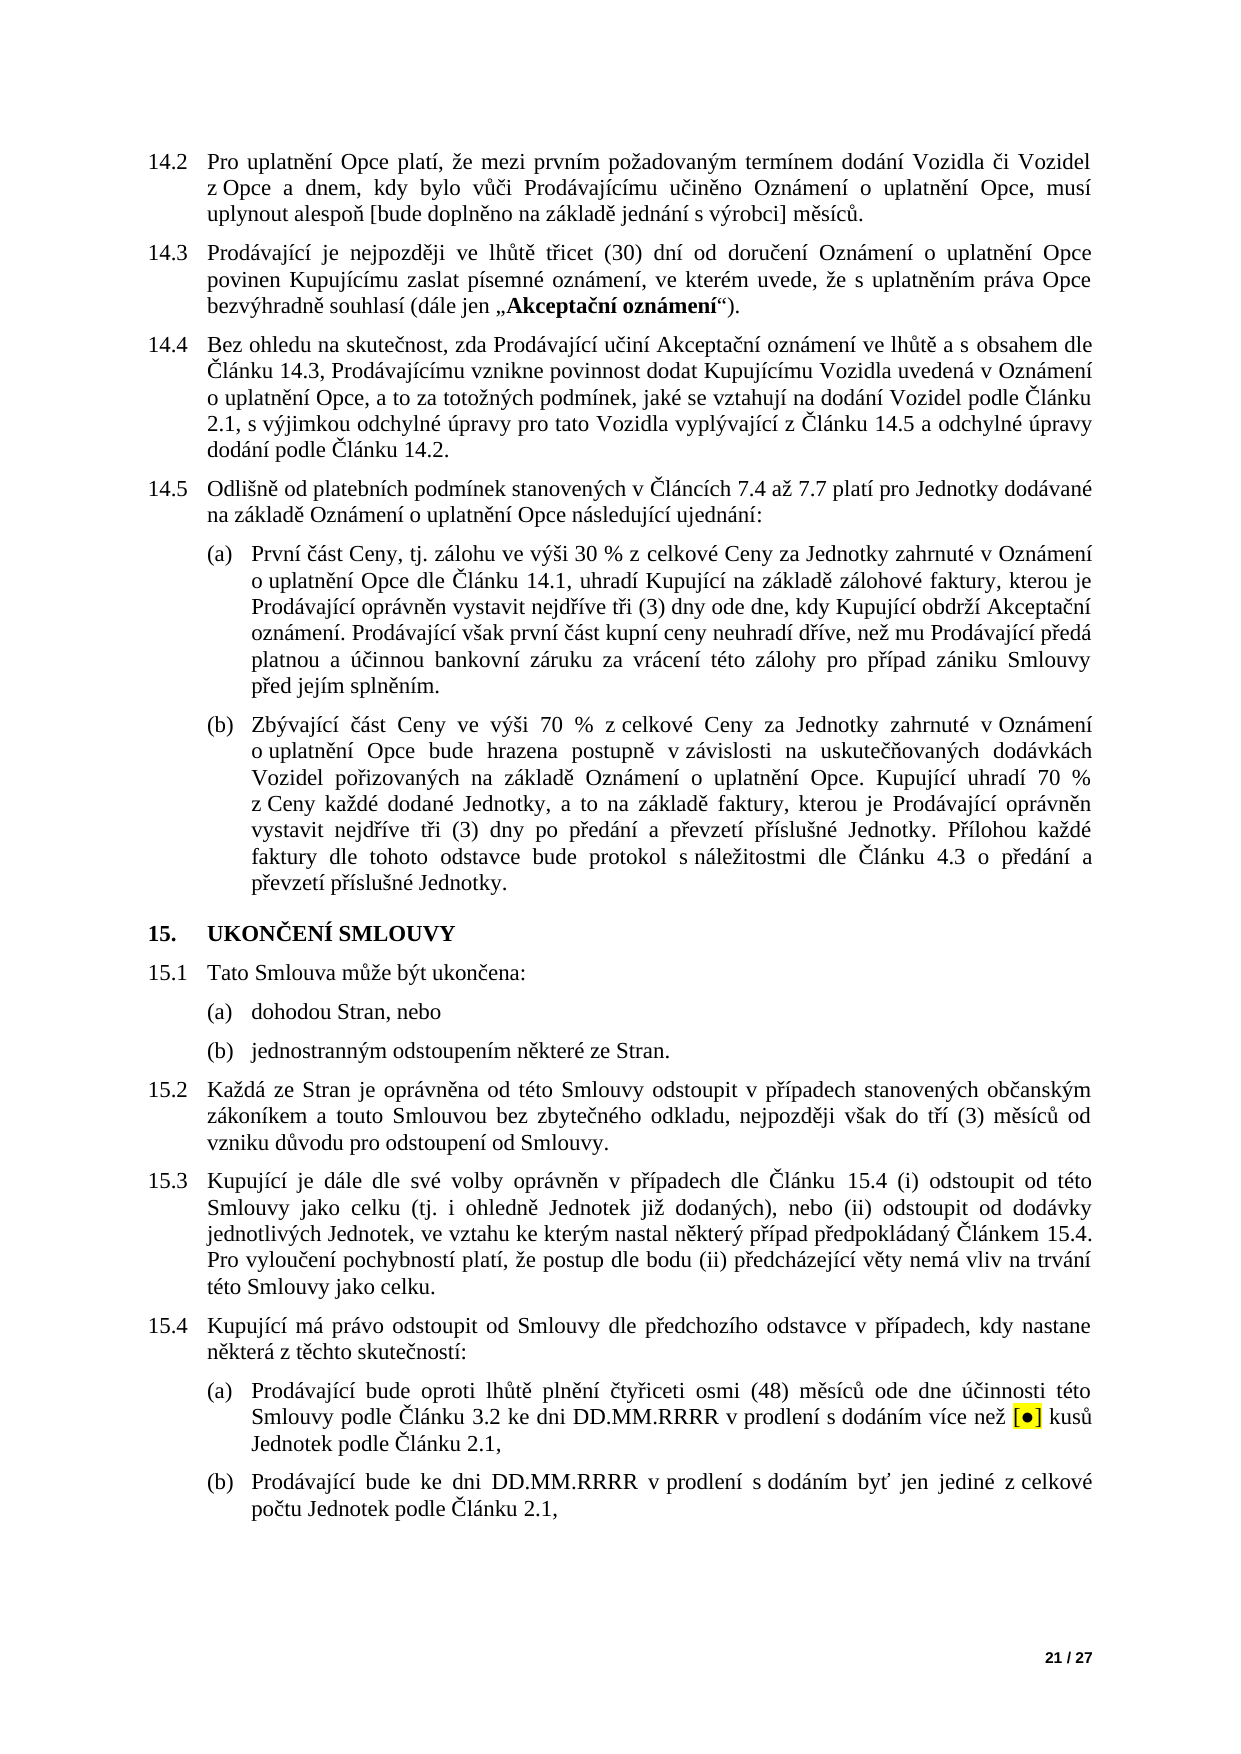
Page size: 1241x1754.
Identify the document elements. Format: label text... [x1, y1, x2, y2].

text jednostranným odstoupením některé ze Stran. [207, 1037, 1092, 1063]
text Prodávající bude oproti lhůtě plnění čtyřiceti osmi (48) měsíců ode dne účinnosti této Smlouvy podle Článku 3.2 ke dni DD.MM.RRRR v prodlení s dodáním více než [●] kusů Jednotek podle Článku 2.1, [207, 1377, 1092, 1456]
text Odlišně od platebních podmínek stanovených v Článcích 7.4 až 7.7 platí pro Jednotky dodávané na základě Oznámení o uplatnění Opce následující ujednání: [148, 475, 1092, 528]
text Zbývající část Ceny ve výši 70 % z celkové Ceny za Jednotky zahrnuté v Oznámení o uplatnění Opce bude hrazena postupně v závislosti na uskutečňovaných dodávkách Vozidel pořizovaných na základě Oznámení o uplatnění Opce. Kupující uhradí 70 % z Ceny každé dodané Jednotky, a to na základě faktury, kterou je Prodávající oprávněn vystavit nejdříve tři (3) dny po předání a převzetí příslušné Jednotky. Přílohou každé faktury dle tohoto odstavce bude protokol s náležitostmi dle Článku 4.3 o předání a převzetí příslušné Jednotky. [207, 711, 1092, 895]
text První část Ceny, tj. zálohu ve výši 30 % z celkové Ceny za Jednotky zahrnuté v Oznámení o uplatnění Opce dle Článku 14.1, uhradí Kupující na základě zálohové faktury, kterou je Prodávající oprávněn vystavit nejdříve tři (3) dny ode dne, kdy Kupující obdrží Akceptační oznámení. Prodávající však první část kupní ceny neuhradí dříve, než mu Prodávající předá platnou a účinnou bankovní záruku za vrácení této zálohy pro případ zániku Smlouvy před jejím splněním. [207, 540, 1092, 698]
text dohodou Stran, nebo [207, 998, 1092, 1024]
text Tato Smlouva může být ukončena: [148, 959, 1092, 986]
text Kupující je dále dle své volby oprávněn v případech dle Článku 15.4 (i) odstoupit od této Smlouvy jako celku (tj. i ohledně Jednotek již dodaných), nebo (ii) odstoupit od dodávky jednotlivých Jednotek, ve vztahu ke kterým nastal některý případ předpokládaný Článkem 15.4. Pro vyloučení pochybností platí, že postup dle bodu (ii) předcházející věty nemá vliv na trvání této Smlouvy jako celku. [148, 1167, 1092, 1299]
subtitle Ukončení smlouvy [148, 920, 1092, 947]
text Prodávající bude ke dni DD.MM.RRRR v prodlení s dodáním byť jen jediné z celkové počtu Jednotek podle Článku 2.1, [207, 1468, 1092, 1521]
text Pro uplatnění Opce platí, že mezi prvním požadovaným termínem dodání Vozidla či Vozidel z Opce a dnem, kdy bylo vůči Prodávajícímu učiněno Oznámení o uplatnění Opce, musí uplynout alespoň [bude doplněno na základě jednání s výrobci] měsíců. [148, 148, 1092, 227]
text Každá ze Stran je oprávněna od této Smlouvy odstoupit v případech stanovených občanským zákoníkem a touto Smlouvou bez zbytečného odkladu, nejpozději však do tří (3) měsíců od vzniku důvodu pro odstoupení od Smlouvy. [148, 1076, 1092, 1155]
text Prodávající je nejpozději ve lhůtě třicet (30) dní od doručení Oznámení o uplatnění Opce povinen Kupujícímu zaslat písemné oznámení, ve kterém uvede, že s uplatněním práva Opce bezvýhradně souhlasí (dále jen „Akceptační oznámení“). [148, 239, 1092, 318]
text Bez ohledu na skutečnost, zda Prodávající učiní Akceptační oznámení ve lhůtě a s obsahem dle Článku 14.3, Prodávajícímu vznikne povinnost dodat Kupujícímu Vozidla uvedená v Oznámení o uplatnění Opce, a to za totožných podmínek, jaké se vztahují na dodání Vozidel podle Článku 2.1, s výjimkou odchylné úpravy pro tato Vozidla vyplývající z Článku 14.5 a odchylné úpravy dodání podle Článku 14.2. [148, 331, 1092, 463]
text Kupující má právo odstoupit od Smlouvy dle předchozího odstavce v případech, kdy nastane některá z těchto skutečností: [148, 1312, 1092, 1364]
